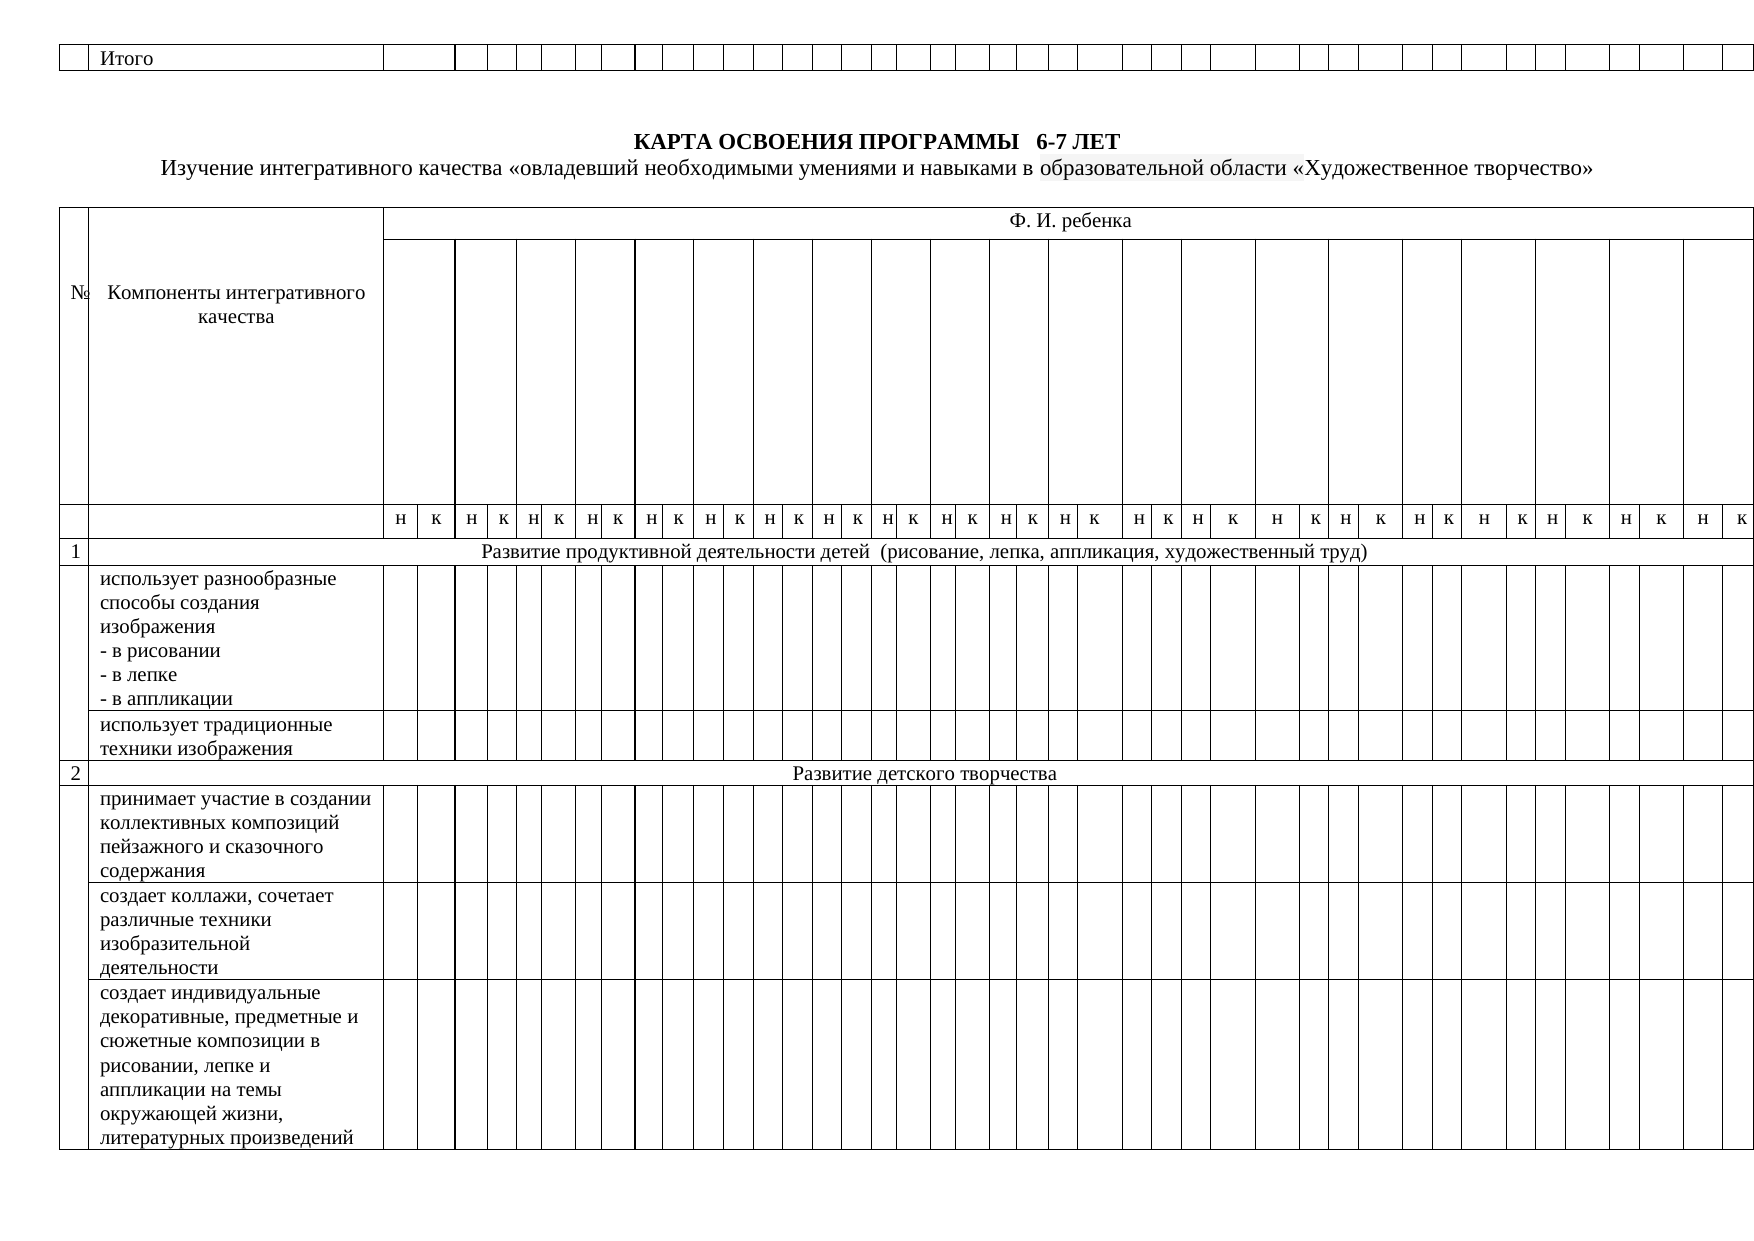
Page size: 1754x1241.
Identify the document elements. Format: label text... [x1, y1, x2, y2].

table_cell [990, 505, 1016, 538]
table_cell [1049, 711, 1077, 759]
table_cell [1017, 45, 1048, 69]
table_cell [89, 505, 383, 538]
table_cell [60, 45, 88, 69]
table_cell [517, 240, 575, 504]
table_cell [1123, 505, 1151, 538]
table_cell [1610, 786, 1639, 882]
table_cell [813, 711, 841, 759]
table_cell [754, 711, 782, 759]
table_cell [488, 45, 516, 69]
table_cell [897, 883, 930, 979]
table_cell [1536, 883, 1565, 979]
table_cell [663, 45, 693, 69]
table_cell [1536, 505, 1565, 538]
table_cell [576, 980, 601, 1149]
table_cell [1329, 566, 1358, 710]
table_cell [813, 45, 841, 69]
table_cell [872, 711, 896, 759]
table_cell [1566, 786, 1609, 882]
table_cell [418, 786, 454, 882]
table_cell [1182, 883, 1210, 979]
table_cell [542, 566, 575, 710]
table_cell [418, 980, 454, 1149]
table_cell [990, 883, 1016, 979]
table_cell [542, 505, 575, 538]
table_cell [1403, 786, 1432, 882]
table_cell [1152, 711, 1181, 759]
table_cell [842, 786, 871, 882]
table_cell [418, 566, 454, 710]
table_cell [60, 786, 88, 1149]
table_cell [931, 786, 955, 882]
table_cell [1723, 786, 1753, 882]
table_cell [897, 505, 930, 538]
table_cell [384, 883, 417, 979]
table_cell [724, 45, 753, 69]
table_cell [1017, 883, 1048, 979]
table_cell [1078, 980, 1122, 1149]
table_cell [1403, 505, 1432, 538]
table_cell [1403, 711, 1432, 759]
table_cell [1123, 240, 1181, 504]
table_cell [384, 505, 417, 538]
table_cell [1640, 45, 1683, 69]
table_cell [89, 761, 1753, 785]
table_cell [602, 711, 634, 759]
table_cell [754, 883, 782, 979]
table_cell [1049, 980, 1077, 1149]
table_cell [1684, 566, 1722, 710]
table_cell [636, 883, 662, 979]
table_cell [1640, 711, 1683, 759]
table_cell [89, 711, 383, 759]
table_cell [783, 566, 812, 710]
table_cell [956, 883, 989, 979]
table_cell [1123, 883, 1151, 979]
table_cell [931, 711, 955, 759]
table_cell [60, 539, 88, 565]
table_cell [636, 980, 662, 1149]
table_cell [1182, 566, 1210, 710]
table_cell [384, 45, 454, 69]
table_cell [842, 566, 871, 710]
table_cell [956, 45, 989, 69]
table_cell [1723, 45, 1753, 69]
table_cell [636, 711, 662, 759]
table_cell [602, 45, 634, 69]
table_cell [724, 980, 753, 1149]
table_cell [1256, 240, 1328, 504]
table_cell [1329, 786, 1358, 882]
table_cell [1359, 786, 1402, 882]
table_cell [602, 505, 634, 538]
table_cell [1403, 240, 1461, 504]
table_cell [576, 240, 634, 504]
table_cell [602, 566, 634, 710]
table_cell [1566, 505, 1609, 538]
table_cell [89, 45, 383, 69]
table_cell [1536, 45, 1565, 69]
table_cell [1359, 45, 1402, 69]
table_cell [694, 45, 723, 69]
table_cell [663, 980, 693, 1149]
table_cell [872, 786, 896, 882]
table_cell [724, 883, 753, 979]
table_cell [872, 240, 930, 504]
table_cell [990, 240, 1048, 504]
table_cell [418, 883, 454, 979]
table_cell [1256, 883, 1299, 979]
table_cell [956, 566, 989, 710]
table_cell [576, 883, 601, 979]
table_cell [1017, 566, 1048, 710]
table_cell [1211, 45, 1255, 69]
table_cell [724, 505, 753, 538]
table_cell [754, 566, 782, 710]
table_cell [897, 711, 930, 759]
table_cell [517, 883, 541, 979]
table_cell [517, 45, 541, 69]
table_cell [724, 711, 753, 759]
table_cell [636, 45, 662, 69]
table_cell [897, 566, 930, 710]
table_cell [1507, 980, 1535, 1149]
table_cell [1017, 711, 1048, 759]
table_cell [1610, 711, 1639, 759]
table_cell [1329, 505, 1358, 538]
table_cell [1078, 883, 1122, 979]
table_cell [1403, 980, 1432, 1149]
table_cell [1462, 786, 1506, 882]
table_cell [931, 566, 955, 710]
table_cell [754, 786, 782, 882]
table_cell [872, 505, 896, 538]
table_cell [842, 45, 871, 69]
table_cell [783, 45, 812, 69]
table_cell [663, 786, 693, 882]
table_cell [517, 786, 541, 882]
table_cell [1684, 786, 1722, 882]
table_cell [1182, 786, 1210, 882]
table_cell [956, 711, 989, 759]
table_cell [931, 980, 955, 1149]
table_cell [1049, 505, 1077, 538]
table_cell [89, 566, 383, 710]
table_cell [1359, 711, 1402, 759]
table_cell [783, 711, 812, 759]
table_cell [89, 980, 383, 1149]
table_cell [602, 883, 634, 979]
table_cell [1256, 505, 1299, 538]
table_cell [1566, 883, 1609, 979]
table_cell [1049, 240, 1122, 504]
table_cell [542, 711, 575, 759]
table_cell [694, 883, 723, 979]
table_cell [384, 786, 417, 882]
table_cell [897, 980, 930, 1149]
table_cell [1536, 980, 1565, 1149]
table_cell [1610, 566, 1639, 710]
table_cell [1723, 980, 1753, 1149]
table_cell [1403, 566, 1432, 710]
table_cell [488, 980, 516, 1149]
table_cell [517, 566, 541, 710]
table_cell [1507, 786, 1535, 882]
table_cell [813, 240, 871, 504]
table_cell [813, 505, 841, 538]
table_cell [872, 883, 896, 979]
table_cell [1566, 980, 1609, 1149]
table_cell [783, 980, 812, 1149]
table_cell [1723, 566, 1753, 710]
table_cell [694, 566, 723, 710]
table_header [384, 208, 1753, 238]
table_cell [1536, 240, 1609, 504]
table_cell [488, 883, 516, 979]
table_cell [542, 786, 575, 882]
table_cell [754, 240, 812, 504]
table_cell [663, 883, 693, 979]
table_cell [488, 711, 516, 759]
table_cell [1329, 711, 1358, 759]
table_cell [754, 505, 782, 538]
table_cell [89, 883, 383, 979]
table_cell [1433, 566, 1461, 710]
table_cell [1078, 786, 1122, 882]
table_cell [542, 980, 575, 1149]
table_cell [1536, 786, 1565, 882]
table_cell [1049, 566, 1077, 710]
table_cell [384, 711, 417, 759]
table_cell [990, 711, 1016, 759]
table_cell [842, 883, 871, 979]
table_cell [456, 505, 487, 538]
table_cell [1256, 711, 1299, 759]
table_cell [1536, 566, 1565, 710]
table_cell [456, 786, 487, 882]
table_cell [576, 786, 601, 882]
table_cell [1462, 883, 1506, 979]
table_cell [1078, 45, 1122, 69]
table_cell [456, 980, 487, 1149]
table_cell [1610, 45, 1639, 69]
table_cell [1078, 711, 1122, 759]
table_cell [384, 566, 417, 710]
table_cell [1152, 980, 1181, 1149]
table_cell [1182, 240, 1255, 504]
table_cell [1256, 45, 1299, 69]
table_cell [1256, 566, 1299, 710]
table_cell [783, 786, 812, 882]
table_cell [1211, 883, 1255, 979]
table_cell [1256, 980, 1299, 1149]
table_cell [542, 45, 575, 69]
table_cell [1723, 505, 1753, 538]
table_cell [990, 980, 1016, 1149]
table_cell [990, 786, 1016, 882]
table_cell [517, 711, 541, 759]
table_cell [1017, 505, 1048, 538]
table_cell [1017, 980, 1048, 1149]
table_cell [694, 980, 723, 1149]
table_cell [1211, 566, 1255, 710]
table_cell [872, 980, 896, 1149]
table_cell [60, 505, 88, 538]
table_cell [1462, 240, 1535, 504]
text КАРТА освоения программы 6-7 лет [118, 128, 1636, 154]
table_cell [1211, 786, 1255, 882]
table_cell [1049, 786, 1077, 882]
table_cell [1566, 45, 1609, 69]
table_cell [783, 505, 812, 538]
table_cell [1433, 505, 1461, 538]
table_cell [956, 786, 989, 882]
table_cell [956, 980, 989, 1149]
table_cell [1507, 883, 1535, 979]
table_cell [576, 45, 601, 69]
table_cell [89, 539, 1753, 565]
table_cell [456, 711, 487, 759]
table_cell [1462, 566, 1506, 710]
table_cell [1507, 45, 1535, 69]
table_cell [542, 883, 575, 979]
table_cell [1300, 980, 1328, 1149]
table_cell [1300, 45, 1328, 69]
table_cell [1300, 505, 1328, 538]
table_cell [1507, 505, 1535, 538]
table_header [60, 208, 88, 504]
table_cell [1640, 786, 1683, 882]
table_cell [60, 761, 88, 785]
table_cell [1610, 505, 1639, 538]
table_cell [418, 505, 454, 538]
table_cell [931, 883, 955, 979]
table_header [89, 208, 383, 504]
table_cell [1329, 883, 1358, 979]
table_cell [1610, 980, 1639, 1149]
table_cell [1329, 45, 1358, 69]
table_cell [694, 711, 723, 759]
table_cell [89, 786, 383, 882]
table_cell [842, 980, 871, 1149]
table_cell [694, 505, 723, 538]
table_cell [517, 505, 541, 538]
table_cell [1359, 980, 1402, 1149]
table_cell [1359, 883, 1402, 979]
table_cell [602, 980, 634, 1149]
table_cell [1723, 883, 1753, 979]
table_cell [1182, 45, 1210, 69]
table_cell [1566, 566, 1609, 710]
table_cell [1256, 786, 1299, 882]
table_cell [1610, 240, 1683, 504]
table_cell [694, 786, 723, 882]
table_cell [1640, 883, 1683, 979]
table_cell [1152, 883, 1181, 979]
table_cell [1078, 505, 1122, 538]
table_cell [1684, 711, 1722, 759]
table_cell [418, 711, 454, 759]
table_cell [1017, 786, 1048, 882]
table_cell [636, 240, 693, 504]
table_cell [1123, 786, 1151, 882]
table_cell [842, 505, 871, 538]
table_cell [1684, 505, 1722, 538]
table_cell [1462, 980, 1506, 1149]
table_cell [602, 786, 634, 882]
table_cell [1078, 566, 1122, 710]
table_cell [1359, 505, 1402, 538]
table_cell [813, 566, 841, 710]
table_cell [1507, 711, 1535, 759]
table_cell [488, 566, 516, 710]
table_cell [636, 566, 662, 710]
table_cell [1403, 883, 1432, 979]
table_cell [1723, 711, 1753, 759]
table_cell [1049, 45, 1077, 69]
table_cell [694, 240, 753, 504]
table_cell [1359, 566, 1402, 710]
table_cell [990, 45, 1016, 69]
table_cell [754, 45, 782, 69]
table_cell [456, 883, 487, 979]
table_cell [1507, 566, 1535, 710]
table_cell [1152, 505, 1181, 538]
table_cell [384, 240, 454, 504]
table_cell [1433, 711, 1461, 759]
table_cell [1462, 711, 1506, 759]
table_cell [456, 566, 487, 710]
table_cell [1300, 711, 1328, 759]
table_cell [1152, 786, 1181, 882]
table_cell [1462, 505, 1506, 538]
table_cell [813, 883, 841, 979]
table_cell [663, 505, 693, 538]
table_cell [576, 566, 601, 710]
text Изучение интегративного качества «овладевший необходимыми умениями и навыками в образовательной области «Художественное творчество» [118, 154, 1040, 181]
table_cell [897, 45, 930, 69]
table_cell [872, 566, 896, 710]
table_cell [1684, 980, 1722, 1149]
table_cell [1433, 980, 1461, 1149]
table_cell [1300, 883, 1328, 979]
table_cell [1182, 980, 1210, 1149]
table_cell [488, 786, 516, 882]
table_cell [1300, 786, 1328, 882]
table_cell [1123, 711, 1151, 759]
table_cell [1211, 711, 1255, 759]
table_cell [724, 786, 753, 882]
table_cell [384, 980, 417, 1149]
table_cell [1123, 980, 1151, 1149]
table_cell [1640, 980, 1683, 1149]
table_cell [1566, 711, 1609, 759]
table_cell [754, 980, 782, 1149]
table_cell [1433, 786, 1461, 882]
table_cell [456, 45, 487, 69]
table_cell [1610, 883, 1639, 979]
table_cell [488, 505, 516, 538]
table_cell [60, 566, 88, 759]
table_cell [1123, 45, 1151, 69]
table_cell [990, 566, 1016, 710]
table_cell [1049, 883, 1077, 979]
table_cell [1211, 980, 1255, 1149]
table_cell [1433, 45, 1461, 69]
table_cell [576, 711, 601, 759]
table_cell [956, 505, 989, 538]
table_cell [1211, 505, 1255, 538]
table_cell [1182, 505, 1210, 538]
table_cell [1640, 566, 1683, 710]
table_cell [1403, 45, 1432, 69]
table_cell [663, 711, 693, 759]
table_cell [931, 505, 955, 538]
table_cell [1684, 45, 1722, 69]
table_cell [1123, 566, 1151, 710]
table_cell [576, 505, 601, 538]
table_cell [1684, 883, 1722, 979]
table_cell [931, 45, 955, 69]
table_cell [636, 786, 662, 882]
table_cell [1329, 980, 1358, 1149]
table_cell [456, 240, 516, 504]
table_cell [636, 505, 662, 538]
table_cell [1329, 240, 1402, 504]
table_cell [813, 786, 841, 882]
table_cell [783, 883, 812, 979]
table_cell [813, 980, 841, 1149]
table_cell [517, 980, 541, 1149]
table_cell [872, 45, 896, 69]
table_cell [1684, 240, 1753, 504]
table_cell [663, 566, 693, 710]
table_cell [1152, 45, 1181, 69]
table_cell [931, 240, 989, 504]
text Изучение интегративного качества «овладевший необходимыми умениями и навыками в образовательной области «Художественное творчество» [1304, 154, 1636, 181]
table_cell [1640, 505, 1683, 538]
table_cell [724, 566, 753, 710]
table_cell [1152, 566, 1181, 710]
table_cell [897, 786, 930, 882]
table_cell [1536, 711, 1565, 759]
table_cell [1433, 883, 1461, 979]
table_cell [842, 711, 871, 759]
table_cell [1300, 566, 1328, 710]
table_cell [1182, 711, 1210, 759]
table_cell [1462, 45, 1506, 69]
